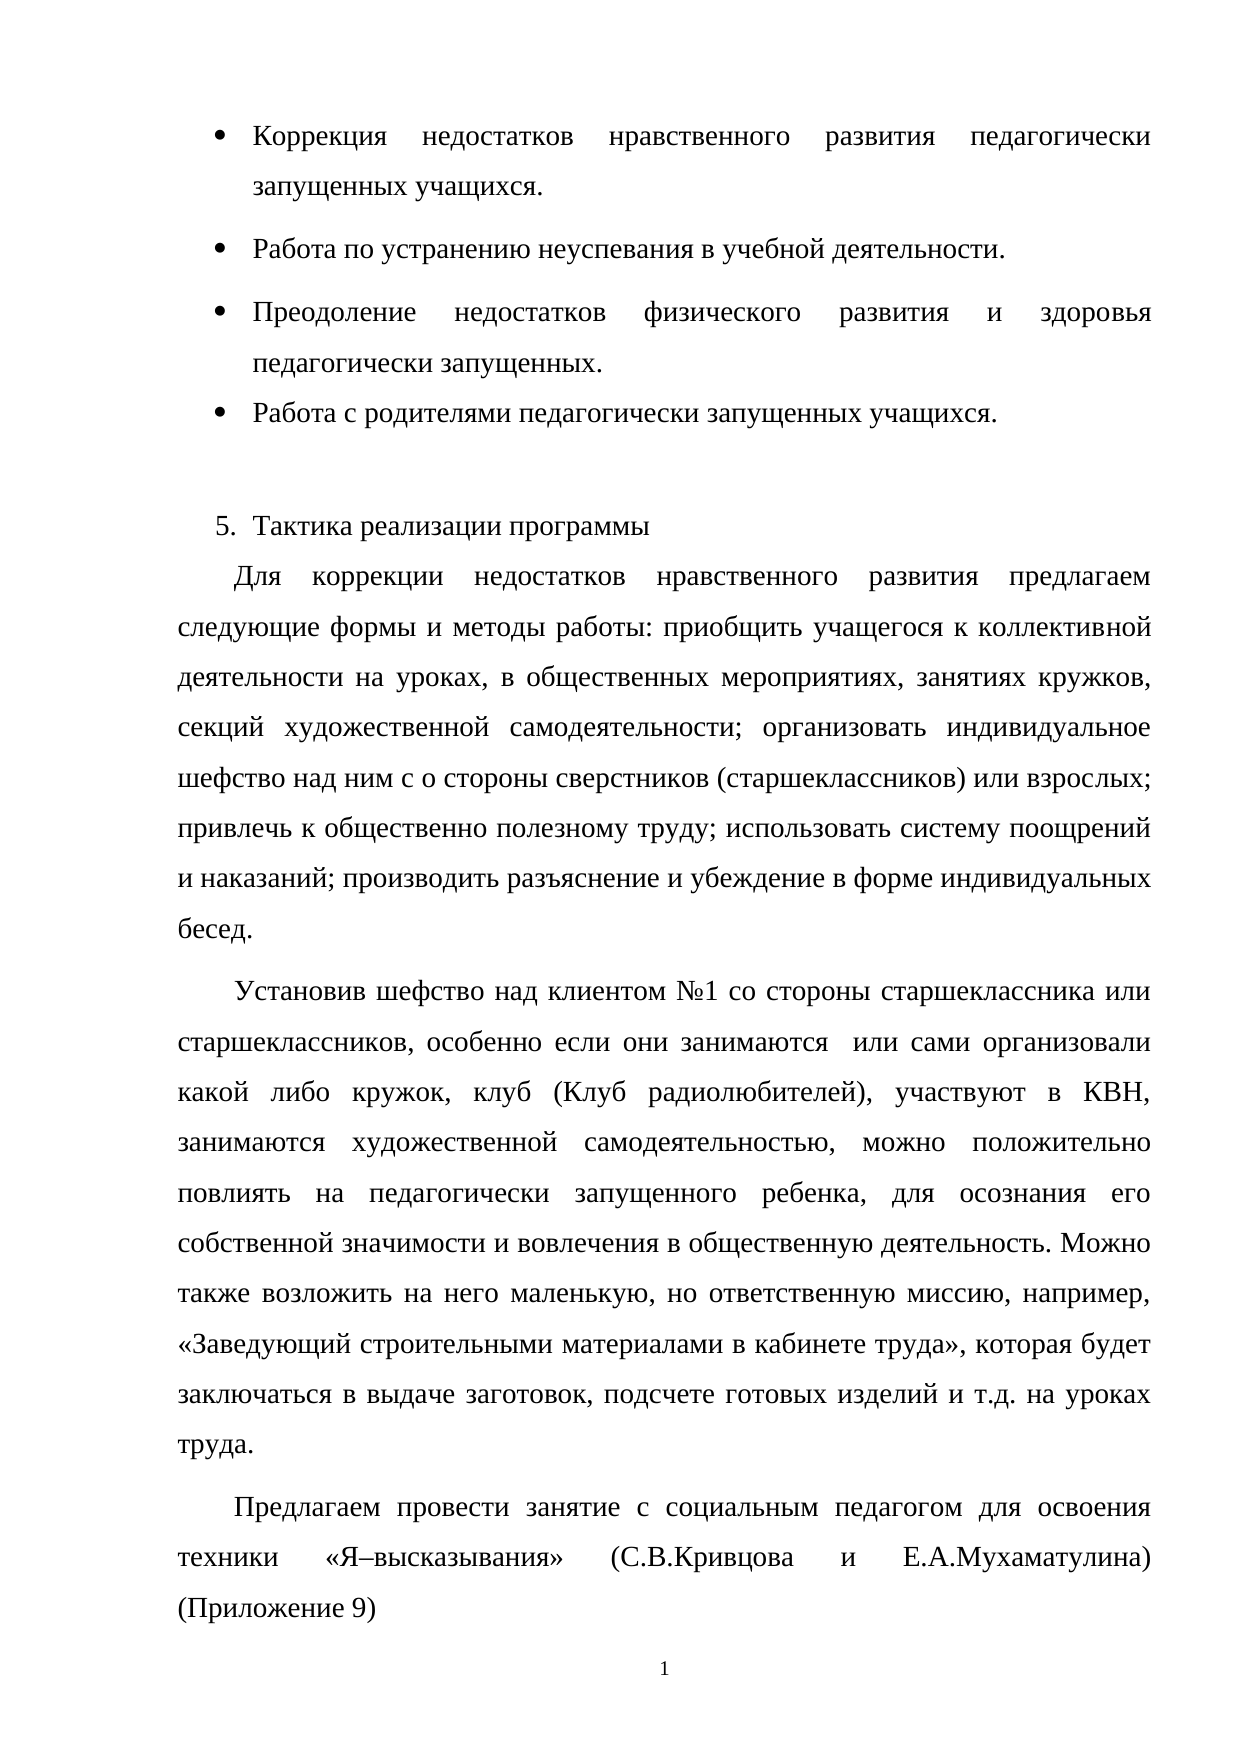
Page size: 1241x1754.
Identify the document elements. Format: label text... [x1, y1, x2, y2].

text Для коррекции недостатков нравственного развития предлагаем следующие формы и методы работы: приобщить учащегося к коллективной деятельности на уроках, в общественных мероприятиях, занятиях кружков, секций художественной самодеятельности; организовать индивидуальное шефство над ним с о стороны сверстников (старшеклассников) или взрослых; привлечь к общественно полезному труду; использовать систему поощрений и наказаний; производить разъяснение и убеждение в форме индивидуальных бесед. [177, 558, 1152, 944]
list Коррекция недостатков нравственного развития педагогически запущенных учащихся. [215, 118, 1152, 202]
text Установив шефство над клиентом №1 со стороны старшеклассника или старшеклассников, особенно если они занимаются или сами организовали какой либо кружок, клуб (Клуб радиолюбителей), участвуют в КВН, занимаются художественной самодеятельностью, можно положительно повлиять на педагогически запущенного ребенка, для осознания его собственной значимости и вовлечения в общественную деятельность. Можно также возложить на него маленькую, но ответственную миссию, например, «Заведующий строительными материалами в кабинете труда», которая будет заключаться в выдаче заготовок, подсчете готовых изделий и т.д. на уроках труда. [177, 973, 1152, 1460]
list Работа по устранению неуспевания в учебной деятельности. [215, 231, 1152, 265]
list Работа с родителями педагогически запущенных учащихся. [215, 395, 1152, 429]
text Предлагаем провести занятие с социальным педагогом для освоения техники «Я–высказывания» (С.В.Кривцова и Е.А.Мухаматулина) (Приложение 9) [177, 1489, 1152, 1623]
list Тактика реализации программы [215, 508, 1152, 542]
list Преодоление недостатков физического развития и здоровья педагогически запущенных. [215, 294, 1152, 378]
